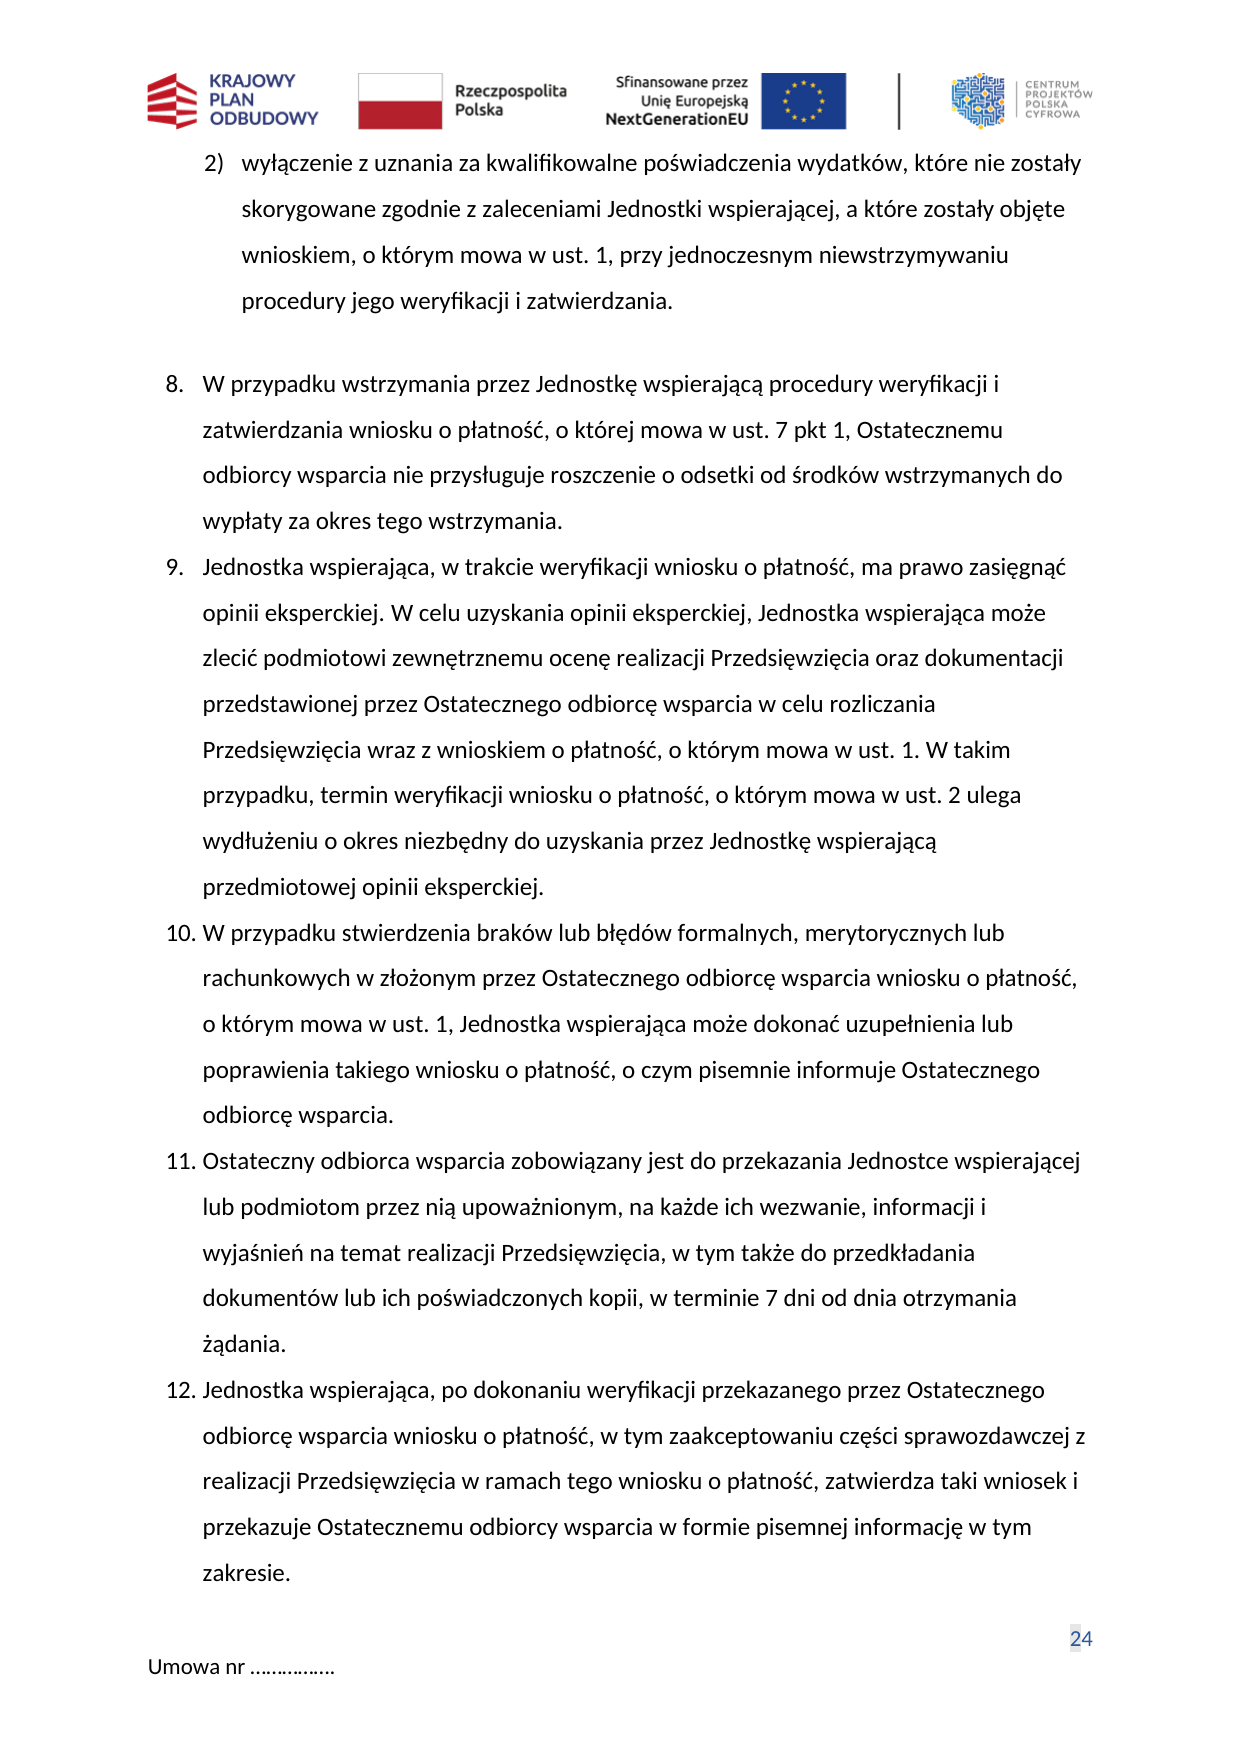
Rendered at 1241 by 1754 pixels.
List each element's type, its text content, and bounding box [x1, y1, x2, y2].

list Ostateczny odbiorca wsparcia zobowiązany jest do przekazania Jednostce wspierającej lub podmiotom przez nią upoważnionym, na każde ich wezwanie, informacji i wyjaśnień na temat realizacji Przedsięwzięcia, w tym także do przedkładania dokumentów lub ich poświadczonych kopii, w terminie 7 dni od dnia otrzymania żądania. [165, 1145, 1093, 1359]
list W przypadku wstrzymania przez Jednostkę wspierającą procedury weryfikacji i zatwierdzania wniosku o płatność, o której mowa w ust. 7 pkt 1, Ostatecznemu odbiorcy wsparcia nie przysługuje roszczenie o odsetki od środków wstrzymanych do wypłaty za okres tego wstrzymania. [165, 368, 1093, 536]
picture [147, 73, 1093, 130]
list Jednostka wspierająca, w trakcie weryfikacji wniosku o płatność, ma prawo zasięgnąć opinii eksperckiej. W celu uzyskania opinii eksperckiej, Jednostka wspierająca może zlecić podmiotowi zewnętrznemu ocenę realizacji Przedsięwzięcia oraz dokumentacji przedstawionej przez Ostatecznego odbiorcę wsparcia w celu rozliczania Przedsięwzięcia wraz z wnioskiem o płatność, o którym mowa w ust. 1. W takim przypadku, termin weryfikacji wniosku o płatność, o którym mowa w ust. 2 ulega wydłużeniu o okres niezbędny do uzyskania przez Jednostkę wspierającą przedmiotowej opinii eksperckiej. [165, 551, 1093, 902]
list W przypadku stwierdzenia braków lub błędów formalnych, merytorycznych lub rachunkowych w złożonym przez Ostatecznego odbiorcę wsparcia wniosku o płatność, o którym mowa w ust. 1, Jednostka wspierająca może dokonać uzupełnienia lub poprawienia takiego wniosku o płatność, o czym pisemnie informuje Ostatecznego odbiorcę wsparcia. [165, 917, 1093, 1130]
list wyłączenie z uznania za kwalifikowalne poświadczenia wydatków, które nie zostały skorygowane zgodnie z zaleceniami Jednostki wspierającej, a które zostały objęte wnioskiem, o którym mowa w ust. 1, przy jednoczesnym niewstrzymywaniu procedury jego weryfikacji i zatwierdzania. [204, 148, 1093, 315]
list Jednostka wspierająca, po dokonaniu weryfikacji przekazanego przez Ostatecznego odbiorcę wsparcia wniosku o płatność, w tym zaakceptowaniu części sprawozdawczej z realizacji Przedsięwzięcia w ramach tego wniosku o płatność, zatwierdza taki wniosek i przekazuje Ostatecznemu odbiorcy wsparcia w formie pisemnej informację w tym zakresie. [165, 1374, 1093, 1587]
